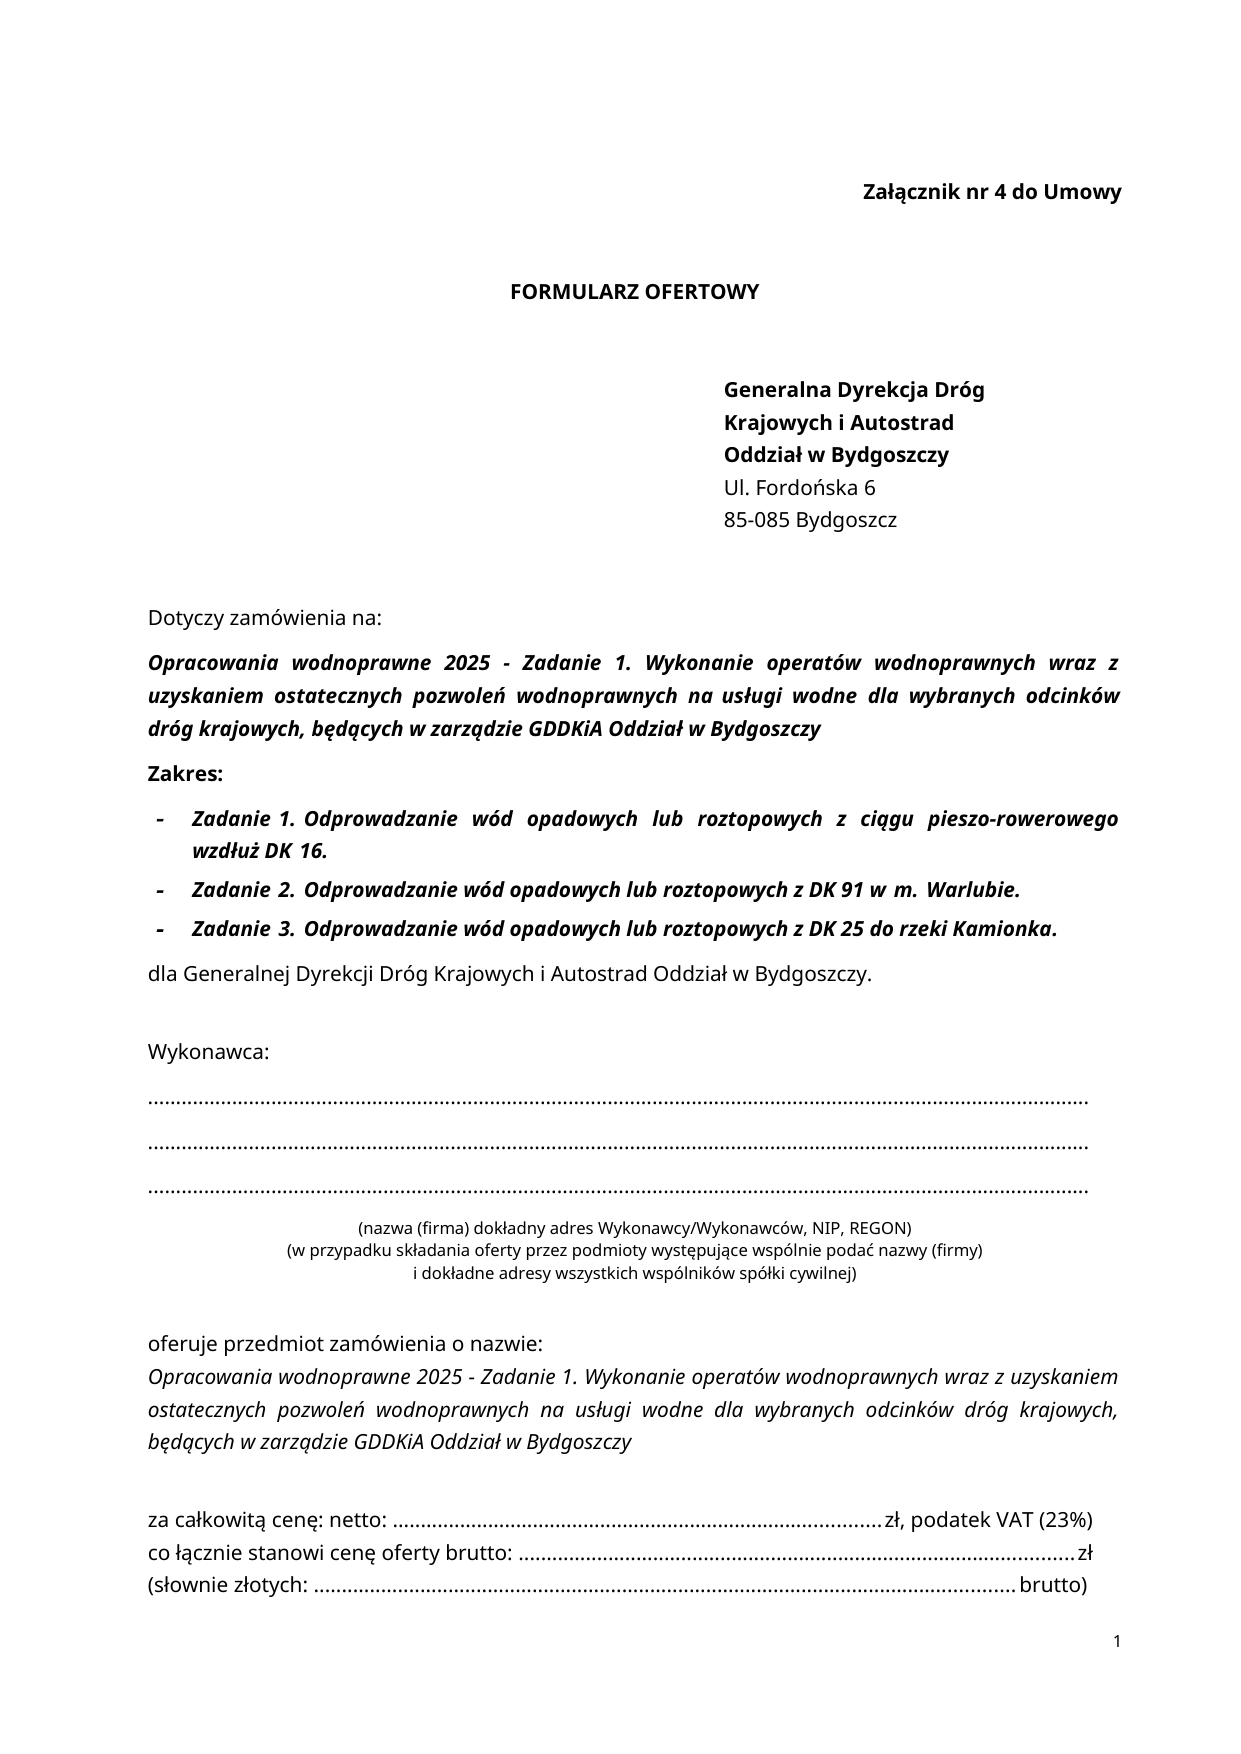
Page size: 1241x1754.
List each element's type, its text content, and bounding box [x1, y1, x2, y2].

list Zadanie 2. Odprowadzanie wód opadowych lub roztopowych z DK 91 w m. Warlubie. [155, 875, 1122, 904]
text Generalna Dyrekcja Dróg [148, 375, 1122, 404]
text Wykonawca: [148, 1037, 1122, 1066]
text 85-085 Bydgoszcz [148, 506, 1122, 534]
text FORMULARZ OFERTOWY [148, 277, 1122, 306]
text Dotyczy zamówienia na: [148, 603, 1122, 632]
text (nazwa (firma) dokładny adres Wykonawcy/Wykonawców, NIP, REGON) [148, 1216, 1122, 1239]
text oferuje przedmiot zamówienia o nazwie: [148, 1329, 1122, 1358]
text Ul. Fordońska 6 [148, 473, 1122, 501]
text i dokładne adresy wszystkich wspólników spółki cywilnej) [148, 1262, 1122, 1284]
text (w przypadku składania oferty przez podmioty występujące wspólnie podać nazwy (firmy) [148, 1239, 1122, 1262]
list Zadanie 3. Odprowadzanie wód opadowych lub roztopowych z DK 25 do rzeki Kamionka. [155, 914, 1122, 943]
text Krajowych i Autostrad [148, 408, 1122, 436]
list za całkowitą cenę: netto: zł, podatek VAT (23%) [148, 1505, 1122, 1533]
text Zakres: [148, 759, 1122, 787]
text Załącznik nr 4 do Umowy [148, 177, 1122, 206]
list co łącznie stanowi cenę oferty brutto: zł [148, 1538, 1122, 1566]
text dla Generalnej Dyrekcji Dróg Krajowych i Autostrad Oddział w Bydgoszczy. [148, 959, 1122, 988]
text Opracowania wodnoprawne 2025 - Zadanie 1. Wykonanie operatów wodnoprawnych wraz z uzyskaniem ostatecznych pozwoleń wodnoprawnych na usługi wodne dla wybranych odcinków dróg krajowych, będących w zarządzie GDDKiA Oddział w Bydgoszczy [148, 648, 1122, 742]
list Zadanie 1. Odprowadzanie wód opadowych lub roztopowych z ciągu pieszo-rowerowego wzdłuż DK 16. [155, 804, 1122, 865]
text Oddział w Bydgoszczy [148, 440, 1122, 469]
list (słownie złotych: brutto) [148, 1570, 1122, 1599]
list Opracowania wodnoprawne 2025 - Zadanie 1. Wykonanie operatów wodnoprawnych wraz z uzyskaniem ostatecznych pozwoleń wodnoprawnych na usługi wodne dla wybranych odcinków dróg krajowych, będących w zarządzie GDDKiA Oddział w Bydgoszczy [148, 1362, 1122, 1456]
